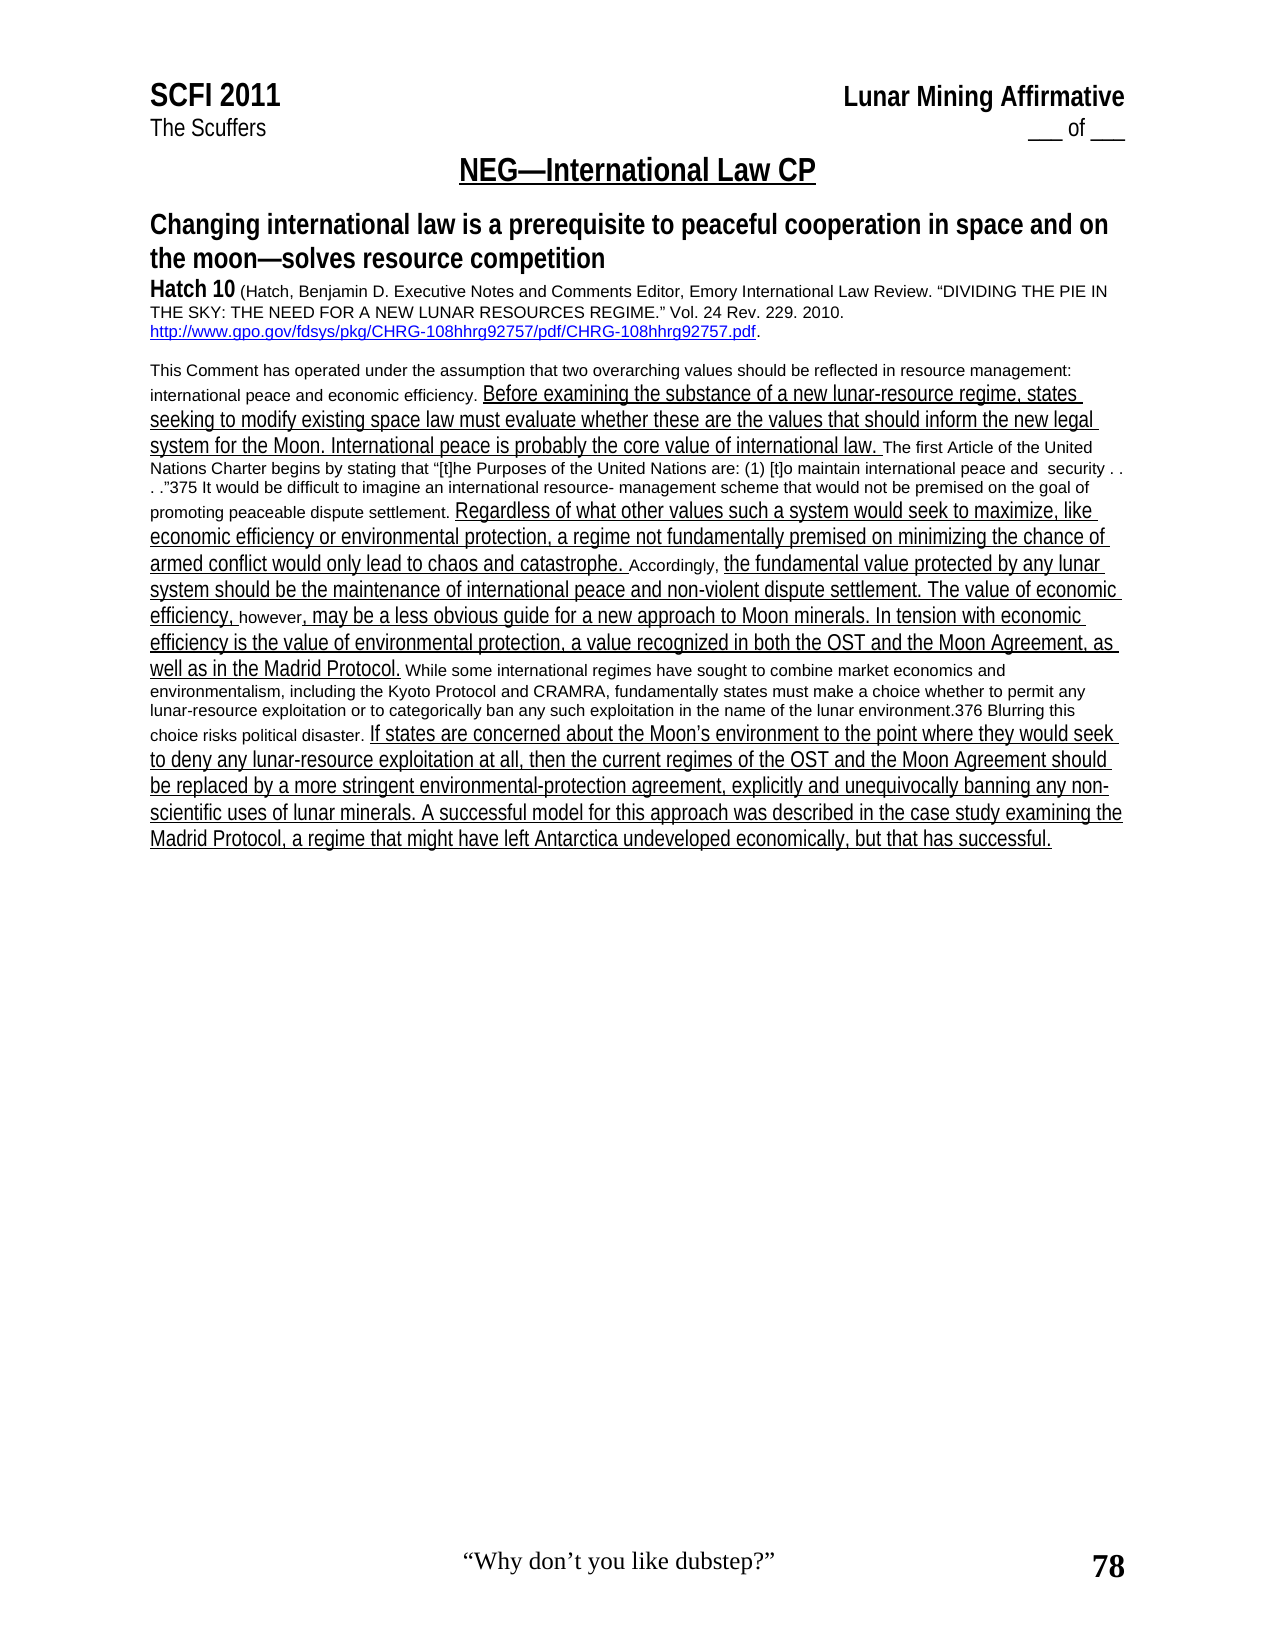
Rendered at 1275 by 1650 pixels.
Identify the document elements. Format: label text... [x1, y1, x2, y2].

text NEG—International Law CP [150, 150, 1125, 188]
text Changing international law is a prerequisite to peaceful cooperation in space and on the moon—solves resource competition [150, 207, 1125, 274]
text This Comment has operated under the assumption that two overarching values should be reflected in resource management: international peace and economic efficiency. Before examining the substance of a new lunar-resource regime, states seeking to modify existing space law must evaluate whether these are the values that should inform the new legal system for the Moon. International peace is probably the core value of international law. The first Article of the United Nations Charter begins by stating that “[t]he Purposes of the United Nations are: (1) [t]o maintain international peace and security . . . .”375 It would be difficult to imagine an international resource- management scheme that would not be premised on the goal of promoting peaceable dispute settlement. Regardless of what other values such a system would seek to maximize, like economic efficiency or environmental protection, a regime not fundamentally premised on minimizing the chance of armed conflict would only lead to chaos and catastrophe. Accordingly, the fundamental value protected by any lunar system should be the maintenance of international peace and non-violent dispute settlement. The value of economic efficiency, however, may be a less obvious guide for a new approach to Moon minerals. In tension with economic efficiency is the value of environmental protection, a value recognized in both the OST and the Moon Agreement, as well as in the Madrid Protocol. While some international regimes have sought to combine market economics and environmentalism, including the Kyoto Protocol and CRAMRA, fundamentally states must make a choice whether to permit any lunar-resource exploitation or to categorically ban any such exploitation in the name of the lunar environment.376 Blurring this choice risks political disaster. If states are concerned about the Moon’s environment to the point where they would seek to deny any lunar-resource exploitation at all, then the current regimes of the OST and the Moon Agreement should be replaced by a more stringent environmental-protection agreement, explicitly and unequivocally banning any non-scientific uses of lunar minerals. A successful model for this approach was described in the case study examining the Madrid Protocol, a regime that might have left Antarctica undeveloped economically, but that has successful. [150, 360, 1125, 852]
text Hatch 10 (Hatch, Benjamin D. Executive Notes and Comments Editor, Emory International Law Review. “DIVIDING THE PIE IN THE SKY: THE NEED FOR A NEW LUNAR RESOURCES REGIME.” Vol. 24 Rev. 229. 2010. http://www.gpo.gov/fdsys/pkg/CHRG-108hhrg92757/pdf/CHRG-108hhrg92757.pdf. [150, 274, 1125, 341]
